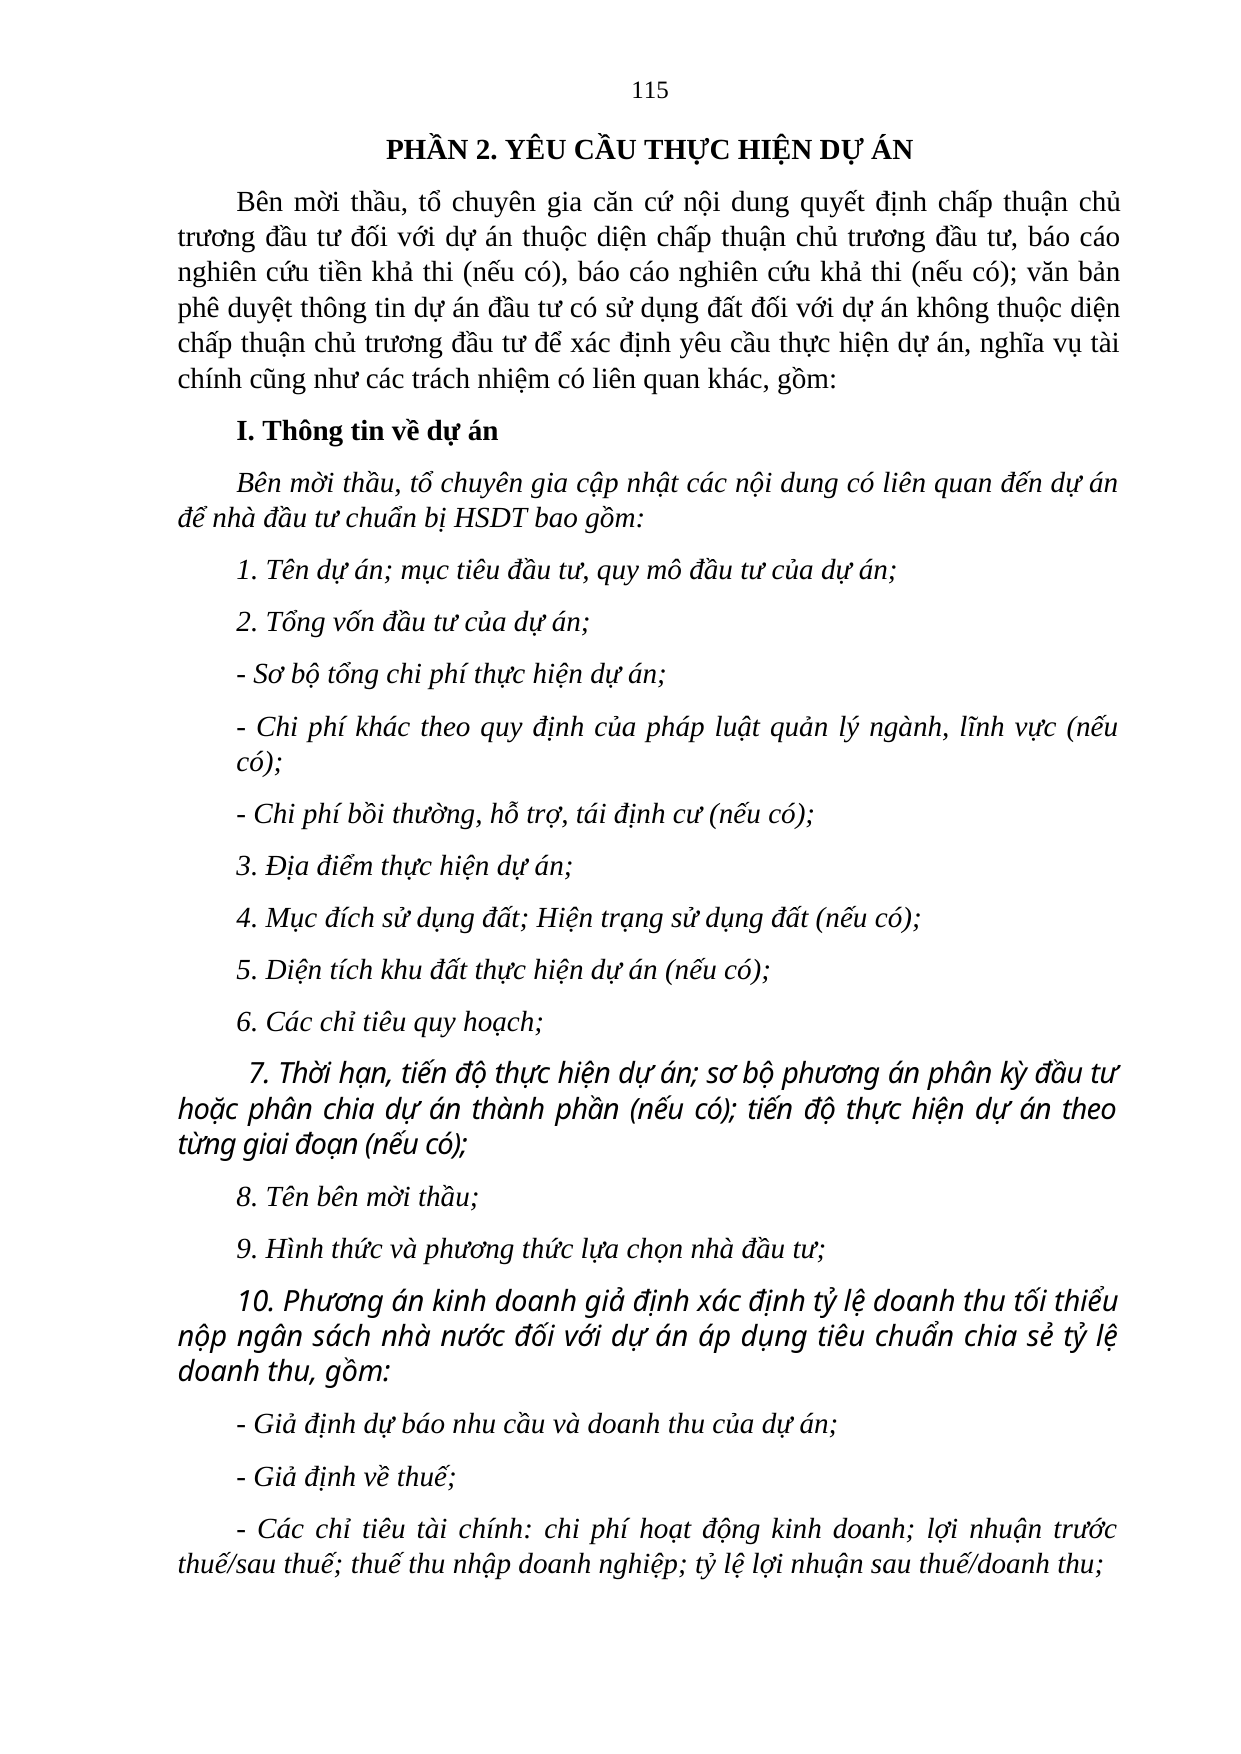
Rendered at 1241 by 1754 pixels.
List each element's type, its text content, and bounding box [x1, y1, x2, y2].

text 4. Mục đích sử dụng đất; Hiện trạng sử dụng đất (nếu có); [236, 899, 1122, 935]
text 5. Diện tích khu đất thực hiện dự án (nếu có); [236, 951, 1122, 987]
text Bên mời thầu, tổ chuyên gia cập nhật các nội dung có liên quan đến dự án để nhà đầu tư chuẩn bị HSDT bao gồm: [177, 464, 1122, 535]
text 10. Phương án kinh doanh giả định xác định tỷ lệ doanh thu tối thiểu nộp ngân sách nhà nước đối với dự án áp dụng tiêu chuẩn chia sẻ tỷ lệ doanh thu, gồm: [177, 1283, 1122, 1389]
text PHẦN 2. YÊU CẦU THỰC HIỆN DỰ ÁN [177, 132, 1122, 166]
text 2. Tổng vốn đầu tư của dự án; [236, 603, 1122, 639]
text 9. Hình thức và phương thức lựa chọn nhà đầu tư; [236, 1231, 1122, 1266]
text 1. Tên dự án; mục tiêu đầu tư, quy mô đầu tư của dự án; [236, 551, 1122, 587]
text 7. Thời hạn, tiến độ thực hiện dự án; sơ bộ phương án phân kỳ đầu tư hoặc phân chia dự án thành phần (nếu có); tiến độ thực hiện dự án theo từng giai đoạn (nếu có); [177, 1056, 1122, 1162]
text - Giả định dự báo nhu cầu và doanh thu của dự án; [177, 1406, 1122, 1441]
text 8. Tên bên mời thầu; [236, 1178, 1122, 1214]
text Bên mời thầu, tổ chuyên gia căn cứ nội dung quyết định chấp thuận chủ trương đầu tư đối với dự án thuộc diện chấp thuận chủ trương đầu tư, báo cáo nghiên cứu tiền khả thi (nếu có), báo cáo nghiên cứu khả thi (nếu có); văn bản phê duyệt thông tin dự án đầu tư có sử dụng đất đối với dự án không thuộc diện chấp thuận chủ trương đầu tư để xác định yêu cầu thực hiện dự án, nghĩa vụ tài chính cũng như các trách nhiệm có liên quan khác, gồm: [177, 183, 1122, 395]
text - Các chỉ tiêu tài chính: chi phí hoạt động kinh doanh; lợi nhuận trước thuế/sau thuế; thuế thu nhập doanh nghiệp; tỷ lệ lợi nhuận sau thuế/doanh thu; [177, 1510, 1122, 1581]
text 3. Địa điểm thực hiện dự án; [236, 847, 1122, 883]
text 6. Các chỉ tiêu quy hoạch; [236, 1003, 1122, 1039]
text - Chi phí khác theo quy định của pháp luật quản lý ngành, lĩnh vực (nếu có); [236, 708, 1122, 778]
text - Giả định về thuế; [177, 1458, 1122, 1493]
text - Sơ bộ tổng chi phí thực hiện dự án; [236, 656, 1122, 691]
text I. Thông tin về dự án [177, 412, 1122, 447]
text - Chi phí bồi thường, hỗ trợ, tái định cư (nếu có); [236, 795, 1122, 831]
